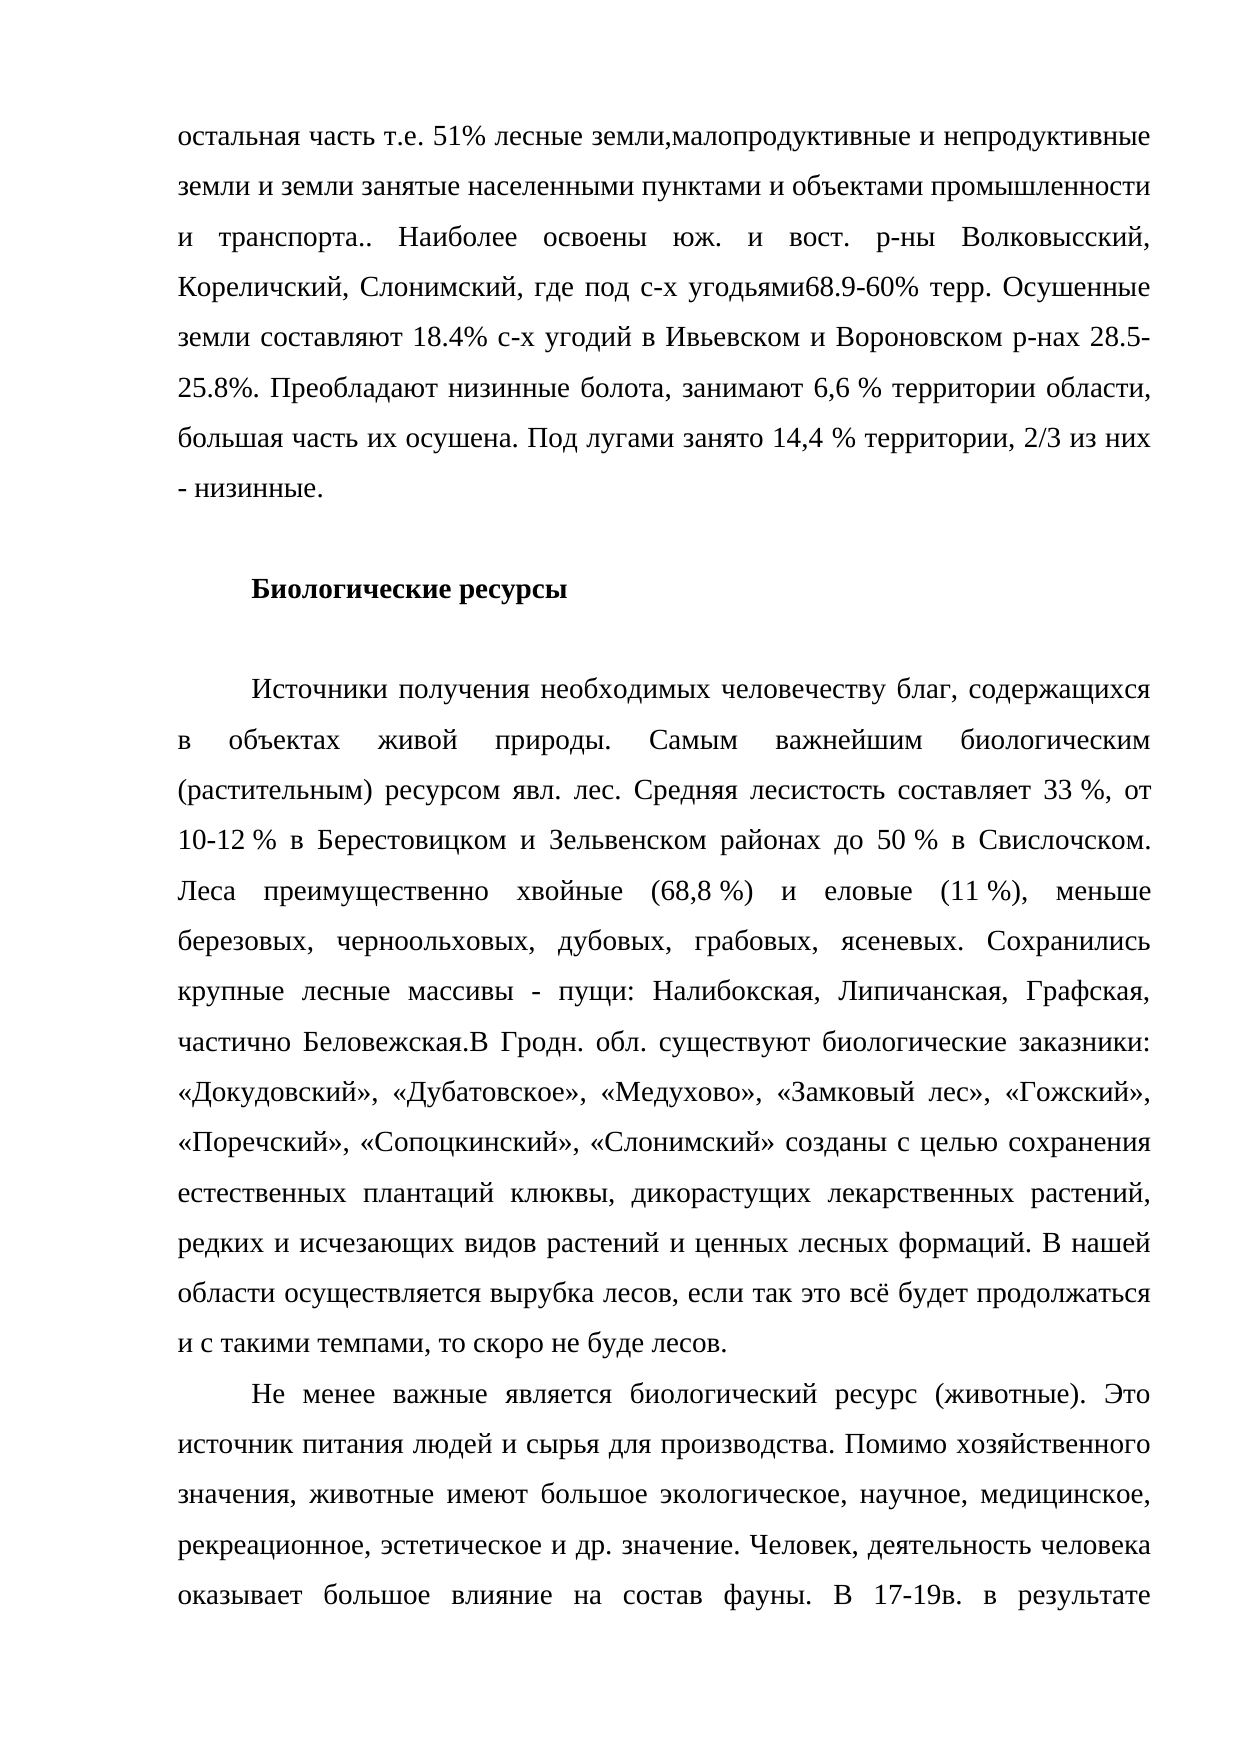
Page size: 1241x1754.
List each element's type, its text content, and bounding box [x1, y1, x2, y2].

text Источники получения необходимых человечеству благ, содержащихся в объектах живой природы. Самым важнейшим биологическим (растительным) ресурсом явл. лес. Средняя лесистость составляет 33 %, от 10-12 % в Берестовицком и Зельвенском районах до 50 % в Свислочском. Леса преимущественно хвойные (68,8 %) и еловые (11 %), меньше березовых, черноольховых, дубовых, грабовых, ясеневых. Сохранились крупные лесные массивы - пущи: Налибокская, Липичанская, Графская, частично Беловежская.В Гродн. обл. существуют биологические заказники: «Докудовский», «Дубатовское», «Медухово», «Замковый лес», «Гожский», «Поречский», «Сопоцкинский», «Слонимский» созданы с целью сохранения естественных плантаций клюквы, дикорастущих лекарственных растений, редких и исчезающих видов растений и ценных лесных формаций. В нашей области осуществляется вырубка лесов, если так это всё будет продолжаться и с такими темпами, то скоро не буде лесов. [177, 672, 1152, 1359]
text Биологические ресурсы [177, 571, 1152, 604]
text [177, 118, 1152, 504]
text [177, 1376, 1152, 1611]
